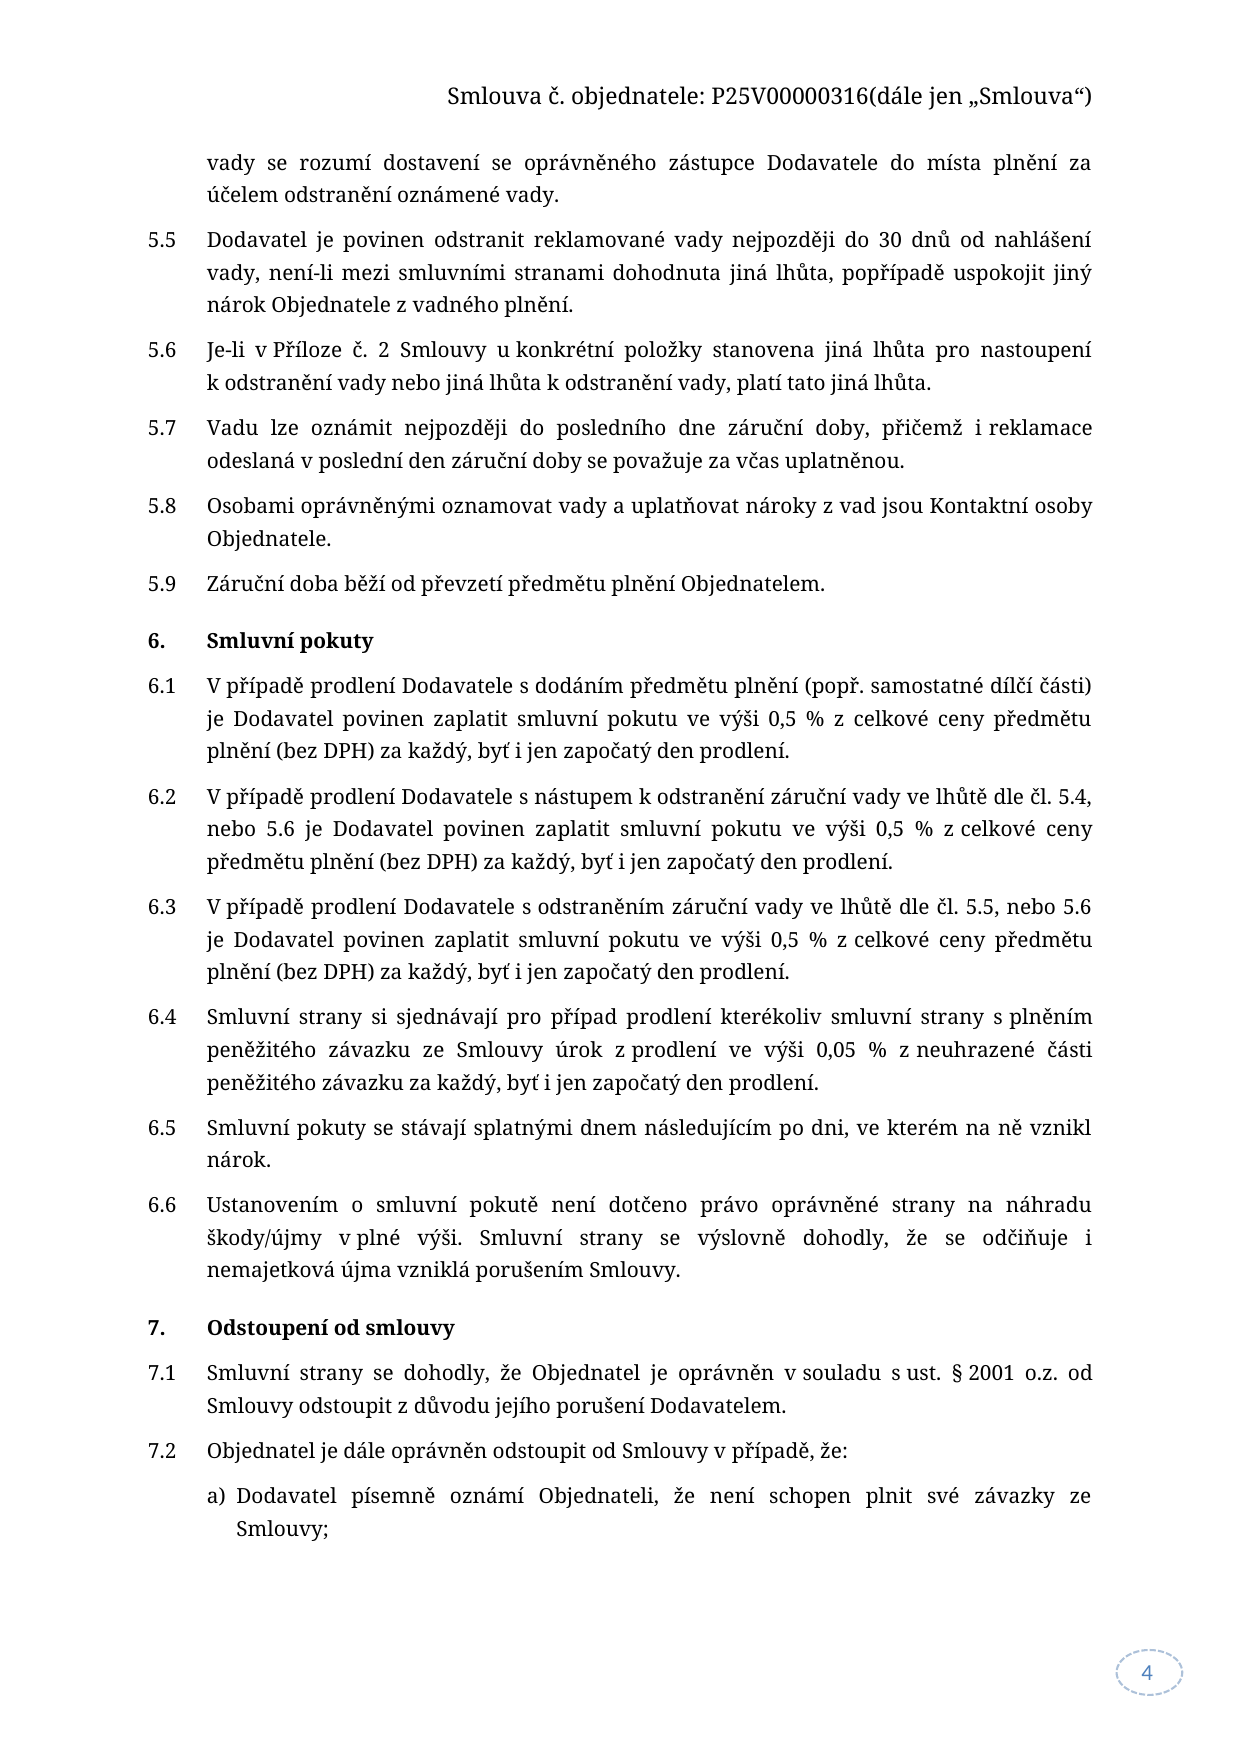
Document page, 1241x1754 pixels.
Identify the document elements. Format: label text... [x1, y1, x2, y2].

list Odstoupení od smlouvy [148, 1313, 1093, 1342]
list Dodavatel písemně oznámí Objednateli, že není schopen plnit své závazky ze Smlouvy; [207, 1481, 1093, 1542]
list Ustanovením o smluvní pokutě není dotčeno právo oprávněné strany na náhradu škody/újmy v plné výši. Smluvní strany se výslovně dohodly, že se odčiňuje i nemajetková újma vzniklá porušením Smlouvy. [148, 1190, 1093, 1284]
list Záruční doba běží od převzetí předmětu plnění Objednatelem. [148, 569, 1093, 597]
list Objednatel je dále oprávněn odstoupit od Smlouvy v případě, že: [148, 1436, 1093, 1464]
list Smluvní pokuty se stávají splatnými dnem následujícím po dni, ve kterém na ně vznikl nárok. [148, 1113, 1093, 1174]
list Dodavatel je povinen odstranit reklamované vady nejpozději do 30 dnů od nahlášení vady, není-li mezi smluvními stranami dohodnuta jiná lhůta, popřípadě uspokojit jiný nárok Objednatele z vadného plnění. [148, 225, 1093, 319]
list Je-li v Příloze č. 2 Smlouvy u konkrétní položky stanovena jiná lhůta pro nastoupení k odstranění vady nebo jiná lhůta k odstranění vady, platí tato jiná lhůta. [148, 336, 1093, 397]
list Vadu lze oznámit nejpozději do posledního dne záruční doby, přičemž i reklamace odeslaná v poslední den záruční doby se považuje za včas uplatněnou. [148, 413, 1093, 474]
list V případě prodlení Dodavatele s nástupem k odstranění záruční vady ve lhůtě dle čl. 5.4, nebo 5.6 je Dodavatel povinen zaplatit smluvní pokutu ve výši 0,5 % z celkové ceny předmětu plnění (bez DPH) za každý, byť i jen započatý den prodlení. [148, 782, 1093, 875]
list Osobami oprávněnými oznamovat vady a uplatňovat nároky z vad jsou Kontaktní osoby Objednatele. [148, 491, 1093, 552]
list Smluvní strany si sjednávají pro případ prodlení kterékoliv smluvní strany s plněním peněžitého závazku ze Smlouvy úrok z prodlení ve výši 0,05 % z neuhrazené části peněžitého závazku za každý, byť i jen započatý den prodlení. [148, 1002, 1093, 1096]
list Smluvní pokuty [148, 626, 1093, 655]
list Smluvní strany se dohodly, že Objednatel je oprávněn v souladu s ust. § 2001 o.z. od Smlouvy odstoupit z důvodu jejího porušení Dodavatelem. [148, 1358, 1093, 1419]
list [148, 148, 1093, 209]
list V případě prodlení Dodavatele s odstraněním záruční vady ve lhůtě dle čl. 5.5, nebo 5.6 je Dodavatel povinen zaplatit smluvní pokutu ve výši 0,5 % z celkové ceny předmětu plnění (bez DPH) za každý, byť i jen započatý den prodlení. [148, 892, 1093, 986]
list V případě prodlení Dodavatele s dodáním předmětu plnění (popř. samostatné dílčí části) je Dodavatel povinen zaplatit smluvní pokutu ve výši 0,5 % z celkové ceny předmětu plnění (bez DPH) za každý, byť i jen započatý den prodlení. [148, 671, 1093, 765]
